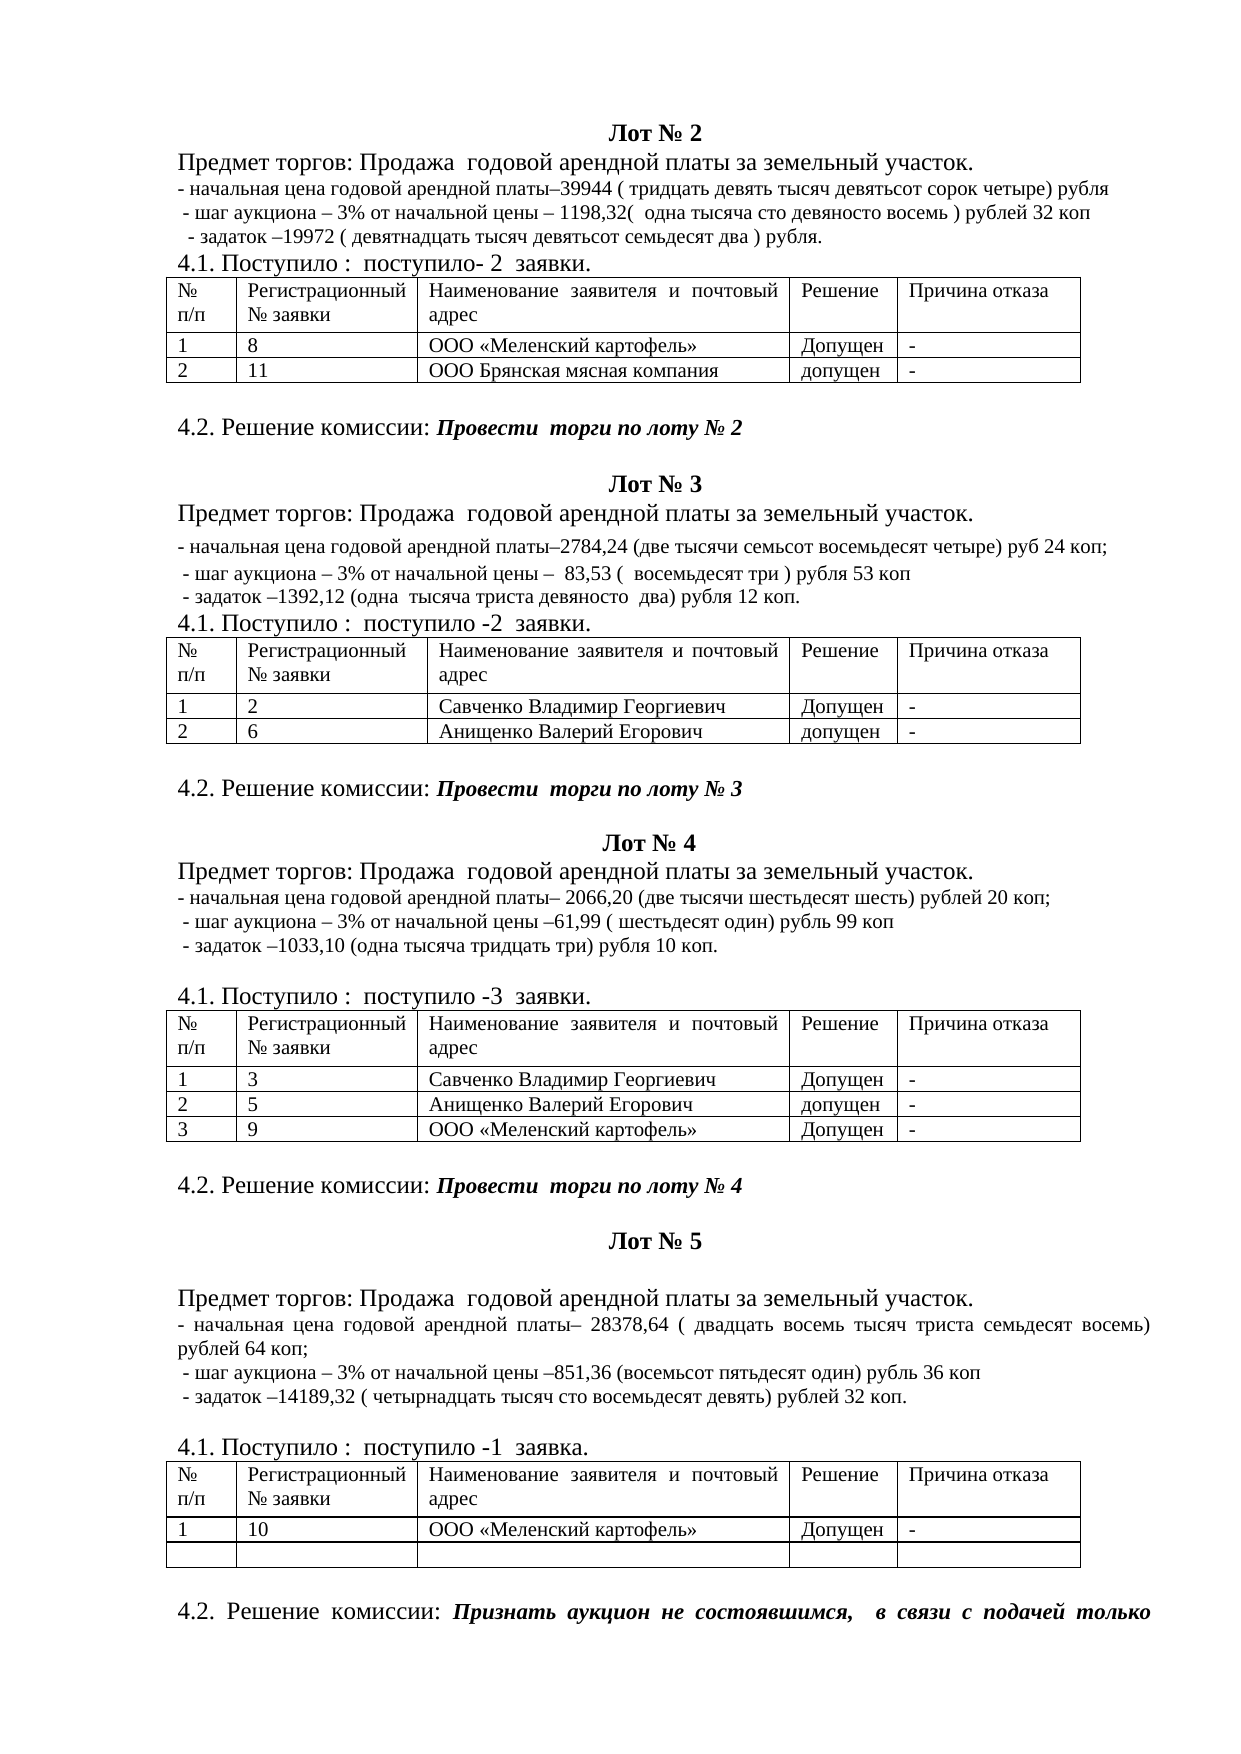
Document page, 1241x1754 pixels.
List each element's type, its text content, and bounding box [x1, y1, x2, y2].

table_header Причина отказа [898, 638, 1080, 693]
text Лот № 5 [177, 1226, 1152, 1254]
table_cell [898, 1543, 1080, 1567]
text - шаг аукциона – 3% от начальной цены – 83,53 ( восемьдесят три ) рубля 53 коп [177, 560, 1152, 584]
table_cell допущен [790, 358, 897, 382]
text Лот № 4 [177, 828, 1152, 856]
text - начальная цена годовой арендной платы–2784,24 (две тысячи семьсот восемьдесят четыре) руб 24 коп; [177, 527, 1152, 560]
table_header Наименование заявителя и почтовый адрес [418, 1011, 789, 1066]
table_header Решение [790, 1462, 897, 1516]
table_cell 2 [167, 1092, 236, 1116]
table_cell ООО Брянская мясная компания [418, 358, 789, 382]
text - задаток –14189,32 ( четырнадцать тысяч сто восемьдесят девять) рублей 32 коп. [177, 1384, 1152, 1408]
text - шаг аукциона – 3% от начальной цены –851,36 (восемьсот пятьдесят один) рубль 36 коп [177, 1360, 1152, 1384]
table_header № п/п [167, 1011, 236, 1066]
table_header Наименование заявителя и почтовый адрес [418, 278, 789, 332]
table_cell [237, 1543, 417, 1567]
text Лот № 2 [177, 118, 1152, 147]
table_header Регистрационный № заявки [237, 1011, 417, 1066]
text 4.2. Решение комиссии: Провести торги по лоту № 3 [177, 773, 1152, 801]
table_cell допущен [790, 719, 897, 743]
table_cell допущен [790, 1092, 897, 1116]
table_header Причина отказа [898, 1011, 1080, 1066]
text 4.1. Поступило : поступило -2 заявки. [177, 608, 1152, 637]
text 4.2. Решение комиссии: Провести торги по лоту № 2 [177, 412, 1152, 441]
table_cell 9 [237, 1117, 417, 1141]
table_cell 3 [237, 1067, 417, 1091]
table_cell 2 [237, 694, 427, 718]
table_cell 1 [167, 1518, 236, 1541]
table_header Регистрационный № заявки [237, 1462, 417, 1516]
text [177, 1596, 1152, 1625]
table_cell - [898, 358, 1080, 382]
table_cell Допущен [790, 1518, 897, 1541]
table_cell Савченко Владимир Георгиевич [418, 1067, 789, 1091]
table_cell Анищенко Валерий Егорович [418, 1092, 789, 1116]
table_cell Допущен [790, 1067, 897, 1091]
table_cell 11 [237, 358, 417, 382]
table_header Наименование заявителя и почтовый адрес [418, 1462, 789, 1516]
table_cell 5 [237, 1092, 417, 1116]
table_cell 1 [167, 333, 236, 357]
table_cell - [898, 719, 1080, 743]
text - шаг аукциона – 3% от начальной цены –61,99 ( шестьдесят один) рубль 99 коп [177, 909, 1152, 933]
table_cell Допущен [790, 694, 897, 718]
table_header Наименование заявителя и почтовый адрес [428, 638, 789, 693]
table_header Решение [790, 278, 897, 332]
table_cell [418, 1543, 789, 1567]
text 4.2. Решение комиссии: Провести торги по лоту № 4 [177, 1171, 1152, 1199]
table_cell [790, 1543, 897, 1567]
table_cell Савченко Владимир Георгиевич [428, 694, 789, 718]
text Предмет торгов: Продажа годовой арендной платы за земельный участок. [177, 498, 1152, 527]
text - задаток –19972 ( девятнадцать тысяч девятьсот семьдесят два ) рубля. [177, 224, 1152, 248]
text Предмет торгов: Продажа годовой арендной платы за земельный участок. [177, 856, 1152, 885]
table_cell - [898, 1067, 1080, 1091]
table_cell - [898, 1117, 1080, 1141]
table_cell 3 [167, 1117, 236, 1141]
text Лот № 3 [177, 469, 1152, 498]
table_header № п/п [167, 1462, 236, 1516]
text - начальная цена годовой арендной платы– 28378,64 ( двадцать восемь тысяч триста семьдесят восемь) рублей 64 коп; [177, 1312, 1152, 1360]
text 4.1. Поступило : поступило -1 заявка. [177, 1432, 1152, 1461]
table_cell 2 [167, 719, 236, 743]
table_header Решение [790, 638, 897, 693]
table_header № п/п [167, 638, 236, 693]
table_header № п/п [167, 278, 236, 332]
table_cell ООО «Меленский картофель» [418, 1518, 789, 1541]
table_cell ООО «Меленский картофель» [418, 333, 789, 357]
text - задаток –1033,10 (одна тысяча тридцать три) рубля 10 коп. [177, 933, 1152, 957]
text 4.1. Поступило : поступило -3 заявки. [177, 981, 1152, 1010]
table_cell 8 [237, 333, 417, 357]
table_cell - [898, 333, 1080, 357]
table_cell 10 [237, 1518, 417, 1541]
table_cell [167, 1543, 236, 1567]
text - начальная цена годовой арендной платы– 2066,20 (две тысячи шестьдесят шесть) рублей 20 коп; [177, 885, 1152, 909]
table_header Регистрационный № заявки [237, 278, 417, 332]
table_cell Допущен [790, 1117, 897, 1141]
table_cell ООО «Меленский картофель» [418, 1117, 789, 1141]
table_cell 1 [167, 694, 236, 718]
text 4.1. Поступило : поступило- 2 заявки. [177, 248, 1152, 277]
table_header Решение [790, 1011, 897, 1066]
text Предмет торгов: Продажа годовой арендной платы за земельный участок. [177, 147, 1152, 176]
table_cell 6 [237, 719, 427, 743]
table_cell Допущен [790, 333, 897, 357]
table_header Причина отказа [898, 1462, 1080, 1516]
text - начальная цена годовой арендной платы–39944 ( тридцать девять тысяч девятьсот сорок четыре) рубля [177, 176, 1152, 200]
table_cell - [898, 694, 1080, 718]
text - шаг аукциона – 3% от начальной цены – 1198,32( одна тысяча сто девяносто восемь ) рублей 32 коп [177, 200, 1152, 224]
text - задаток –1392,12 (одна тысяча триста девяносто два) рубля 12 коп. [177, 584, 1152, 608]
table_header Причина отказа [898, 278, 1080, 332]
table_header Регистрационный № заявки [237, 638, 427, 693]
table_cell - [898, 1092, 1080, 1116]
table_cell 2 [167, 358, 236, 382]
table_cell 1 [167, 1067, 236, 1091]
table_cell - [898, 1518, 1080, 1541]
text Предмет торгов: Продажа годовой арендной платы за земельный участок. [177, 1283, 1152, 1312]
table_cell Анищенко Валерий Егорович [428, 719, 789, 743]
